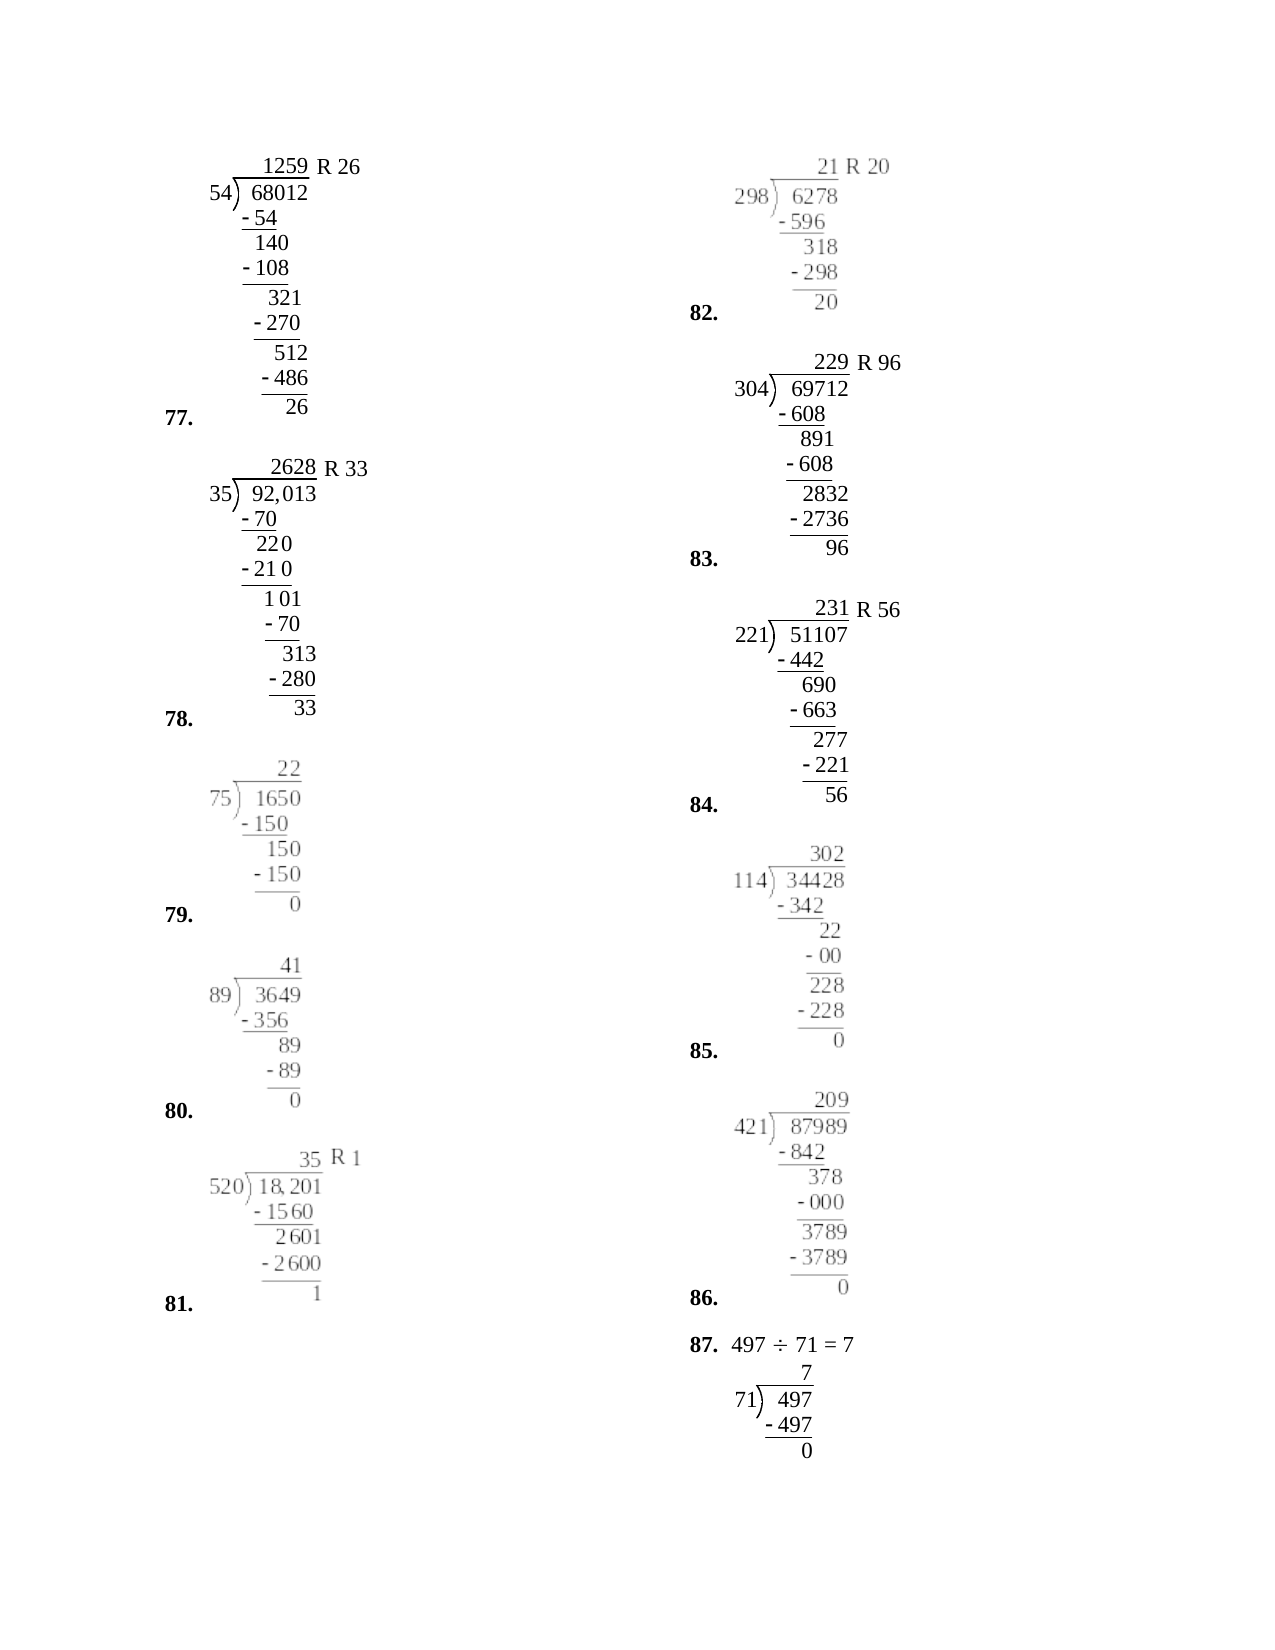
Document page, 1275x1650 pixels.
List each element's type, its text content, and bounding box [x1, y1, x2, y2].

text 78. [150, 451, 600, 731]
text 77. [150, 150, 600, 430]
text 81. [150, 1144, 600, 1316]
text 82. [675, 150, 1125, 325]
text 79. [150, 752, 600, 927]
text 86. [675, 1085, 1125, 1310]
text 87. 497 71 = 7 [675, 1331, 1125, 1468]
text 83. [675, 346, 1125, 572]
text 85. [675, 839, 1125, 1064]
text 84. [675, 592, 1125, 818]
text 80. [150, 948, 600, 1123]
